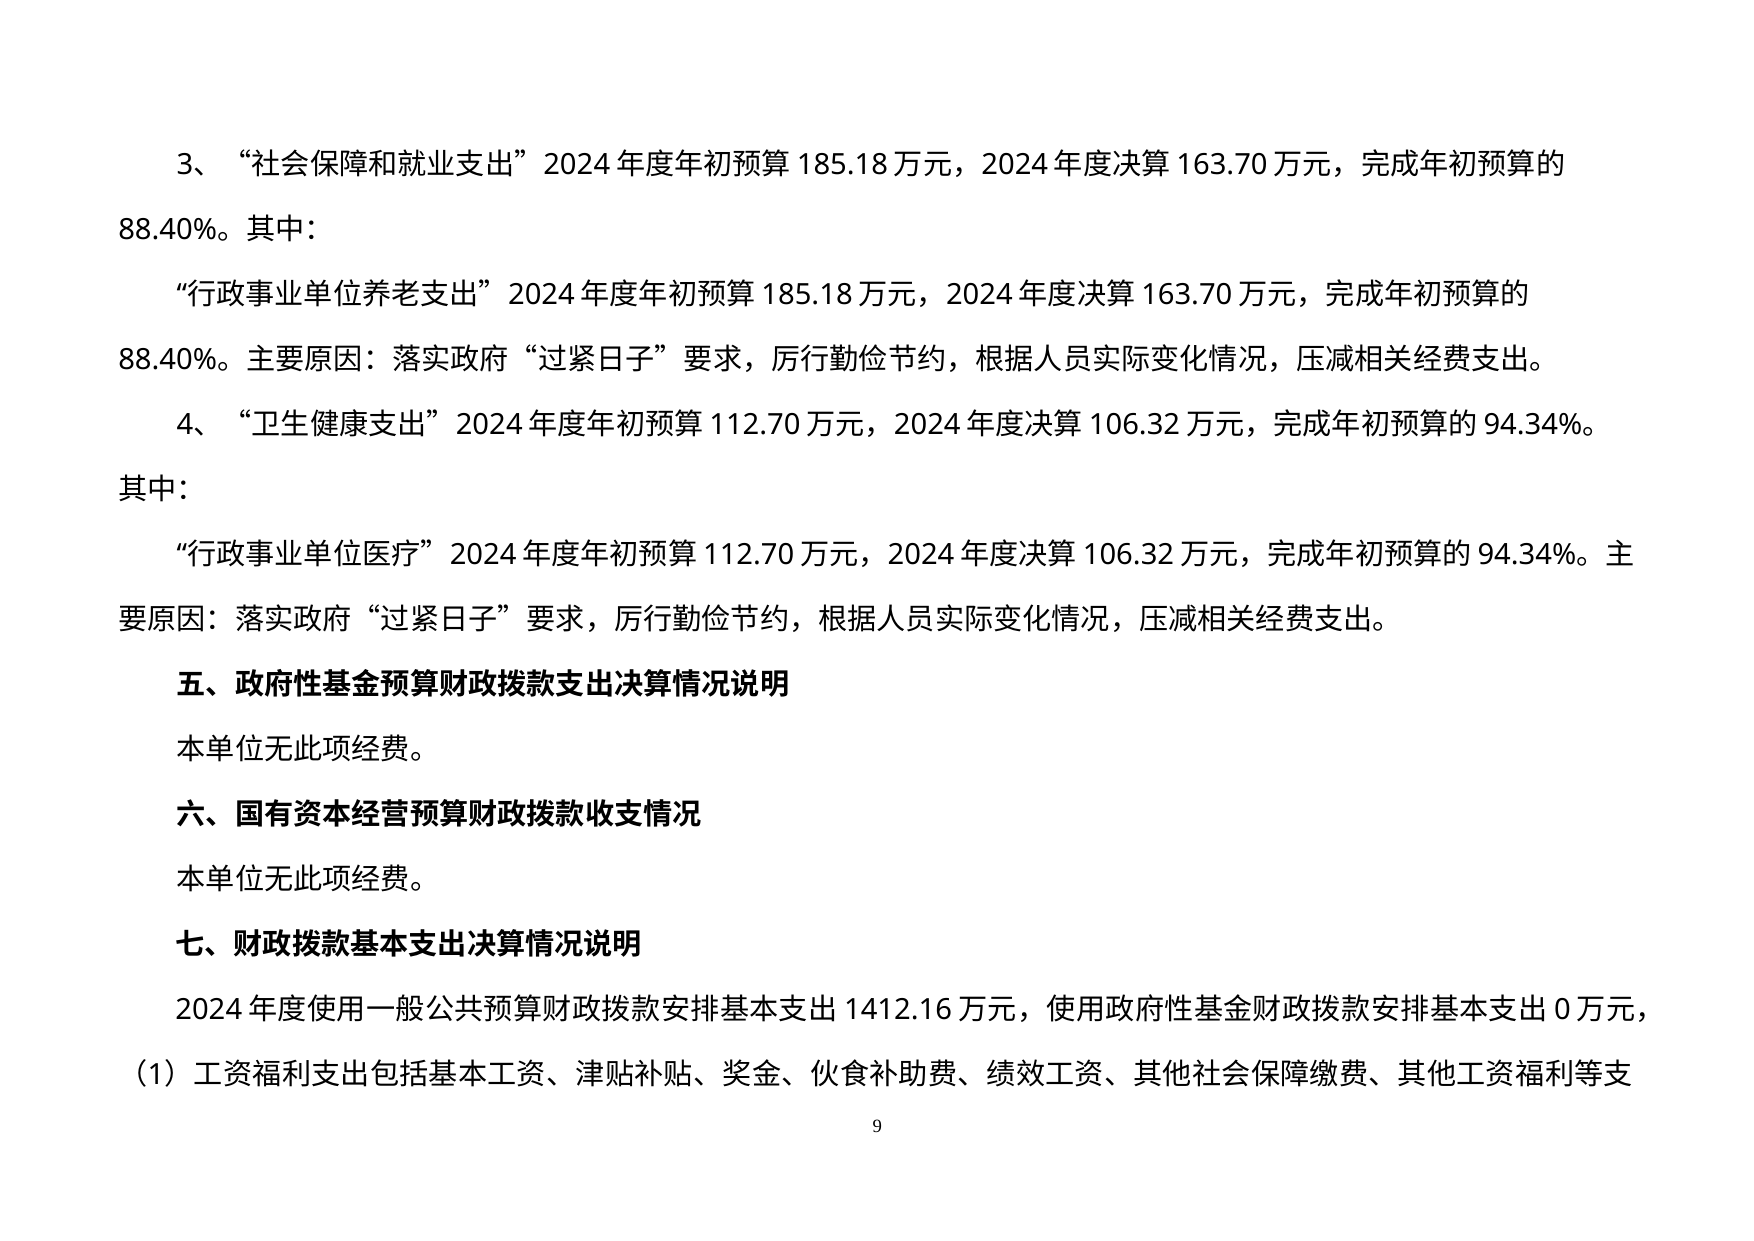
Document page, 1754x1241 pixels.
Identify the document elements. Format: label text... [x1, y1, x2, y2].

text 五、政府性基金预算财政拨款支出决算情况说明 [118, 649, 1636, 714]
text 七、财政拨款基本支出决算情况说明 [118, 909, 1636, 974]
text 本单位无此项经费。 [118, 714, 1636, 779]
text “行政事业单位医疗”2024年度年初预算112.70万元，2024年度决算106.32万元，完成年初预算的94.34%。主要原因：落实政府“过紧日子”要求，厉行勤俭节约，根据人员实际变化情况，压减相关经费支出。 [118, 519, 1636, 649]
text 3、“社会保障和就业支出”2024年度年初预算185.18万元，2024年度决算163.70万元，完成年初预算的88.40%。其中： [118, 129, 1636, 259]
text 4、“卫生健康支出”2024年度年初预算112.70万元，2024年度决算106.32万元，完成年初预算的94.34%。其中： [118, 389, 1636, 519]
text 六、国有资本经营预算财政拨款收支情况 [118, 779, 1636, 844]
text “行政事业单位养老支出”2024年度年初预算185.18万元，2024年度决算163.70万元，完成年初预算的88.40%。主要原因：落实政府“过紧日子”要求，厉行勤俭节约，根据人员实际变化情况，压减相关经费支出。 [118, 259, 1636, 389]
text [118, 974, 1636, 1104]
text 本单位无此项经费。 [118, 844, 1636, 909]
